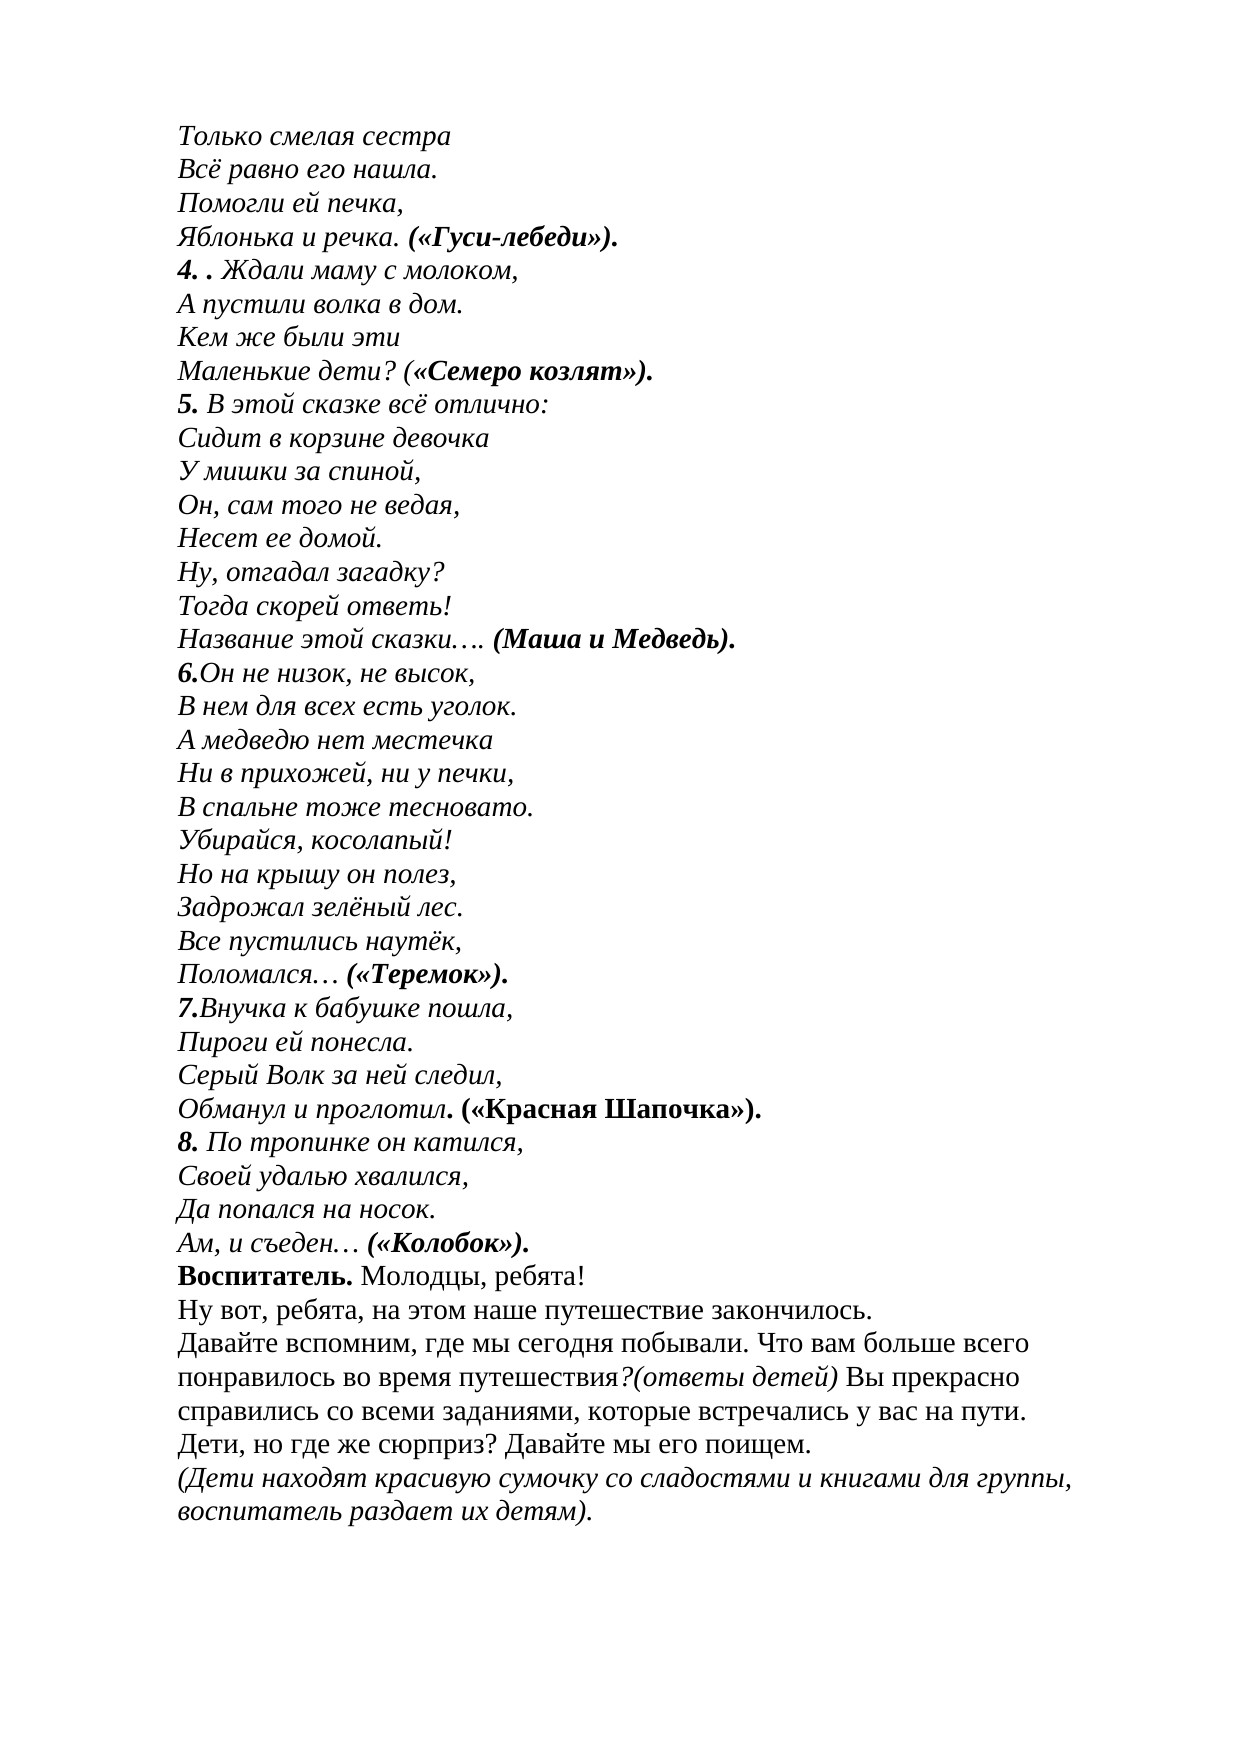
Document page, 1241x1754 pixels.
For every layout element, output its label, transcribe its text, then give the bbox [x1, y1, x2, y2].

text Задрожал зелёный лес. [177, 889, 1152, 923]
text В нем для всех есть уголок. [177, 688, 1152, 722]
text А медведю нет местечка [177, 722, 1152, 755]
text Но на крышу он полез, [177, 856, 1152, 889]
text Ну, отгадал загадку? [177, 554, 1152, 588]
text Яблонька и речка. («Гуси-лебеди»). [177, 219, 1152, 252]
text Давайте вспомним, где мы сегодня побывали. Что вам больше всего понравилось во время путешествия?(ответы детей) Вы прекрасно справились со всеми заданиями, которые встречались у вас на пути. [177, 1326, 1152, 1426]
text Серый Волк за ней следил, [177, 1057, 1152, 1091]
text 4. . Ждали маму с молоком, [177, 252, 1152, 286]
text А пустили волка в дом. [177, 286, 1152, 319]
text Ну вот, ребята, на этом наше путешествие закончилось. [177, 1292, 1152, 1326]
text У мишки за спиной, [177, 453, 1152, 487]
text Убирайся, косолапый! [177, 822, 1152, 856]
text Несет ее домой. [177, 521, 1152, 554]
text Да попался на носок. [177, 1191, 1152, 1225]
text Воспитатель. Молодцы, ребята! [177, 1258, 1152, 1292]
text Он, сам того не ведая, [177, 487, 1152, 521]
text Помогли ей печка, [177, 185, 1152, 219]
text Ни в прихожей, ни у печки, [177, 755, 1152, 789]
text 7.Внучка к бабушке пошла, [177, 990, 1152, 1024]
text Своей удалью хвалился, [177, 1158, 1152, 1191]
text Поломался… («Теремок»). [177, 957, 1152, 990]
text Тогда скорей ответь! [177, 588, 1152, 621]
text Все пустились наутёк, [177, 923, 1152, 957]
text 6.Он не низок, не высок, [177, 655, 1152, 688]
text Дети, но где же сюрприз? Давайте мы его поищем. [177, 1426, 1152, 1460]
text 8. По тропинке он катился, [177, 1124, 1152, 1158]
text Ам, и съеден… («Колобок»). [177, 1225, 1152, 1258]
text Название этой сказки…. (Маша и Медведь). [177, 621, 1152, 655]
text (Дети находят красивую сумочку со сладостями и книгами для группы, воспитатель раздает их детям). [177, 1460, 1152, 1527]
text Сидит в корзине девочка [177, 420, 1152, 453]
text Всё равно его нашла. [177, 152, 1152, 185]
text В спальне тоже тесновато. [177, 789, 1152, 822]
text Кем же были эти [177, 319, 1152, 353]
text Маленькие дети? («Семеро козлят»). [177, 353, 1152, 386]
text 5. В этой сказке всё отлично: [177, 386, 1152, 420]
text Обманул и проглотил. («Красная Шапочка»). [177, 1091, 1152, 1124]
text Только смелая сестра [177, 118, 1152, 152]
text Пироги ей понесла. [177, 1024, 1152, 1057]
